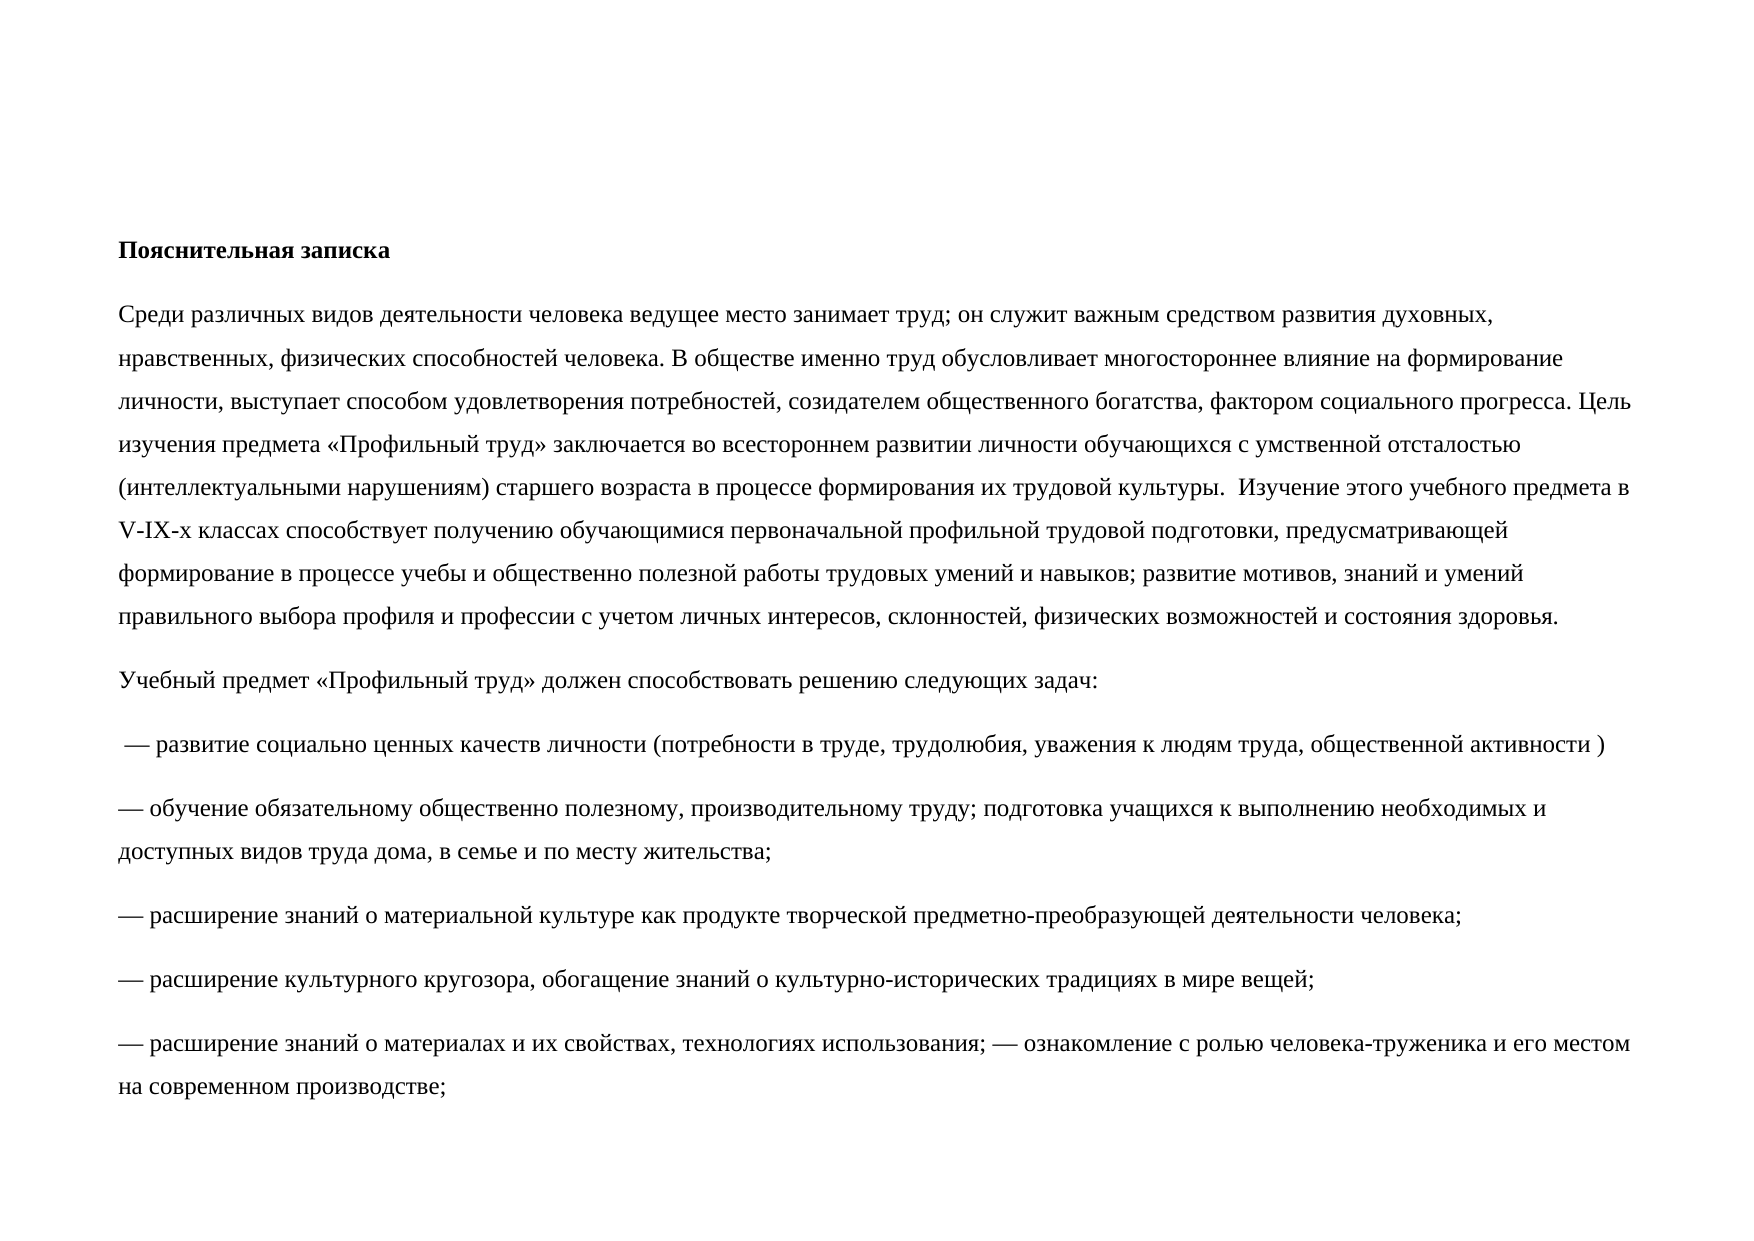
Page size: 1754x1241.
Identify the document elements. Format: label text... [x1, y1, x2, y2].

text Пояснительная записка [118, 235, 1636, 263]
text ― расширение знаний о материальной культуре как продукте творческой предметно-преобразующей деятельности человека; [118, 900, 1636, 929]
text ― расширение знаний о материалах и их свойствах, технологиях использования; ― ознакомление с ролью человека-труженика и его местом на современном производстве; [118, 1028, 1636, 1100]
text ― расширение культурного кругозора, обогащение знаний о культурно-исторических традициях в мире вещей; [118, 964, 1636, 993]
text ― развитие социально ценных качеств личности (потребности в труде, трудолюбия, уважения к людям труда, общественной активности ) [118, 729, 1636, 758]
text ― обучение обязательному общественно полезному, производительному труду; подготовка учащихся к выполнению необходимых и доступных видов труда дома, в семье и по месту жительства; [118, 793, 1636, 865]
text Учебный предмет «Профильный труд» должен способствовать решению следующих задач: [118, 665, 1636, 694]
text Среди различных видов деятельности человека ведущее место занимает труд; он служит важным средством развития духовных, нравственных, физических способностей человека. В обществе именно труд обусловливает многостороннее влияние на формирование личности, выступает способом удовлетворения потребностей, созидателем общественного богатства, фактором социального прогресса. Цель изучения предмета «Профильный труд» заключается во всестороннем развитии личности обучающихся с умственной отсталостью (интеллектуальными нарушениям) старшего возраста в процессе формирования их трудовой культуры. Изучение этого учебного предмета в V-IX-х классах способствует получению обучающимися первоначальной профильной трудовой подготовки, предусматривающей формирование в процессе учебы и общественно полезной работы трудовых умений и навыков; развитие мотивов, знаний и умений правильного выбора профиля и профессии с учетом личных интересов, склонностей, физических возможностей и состояния здоровья. [118, 299, 1636, 630]
